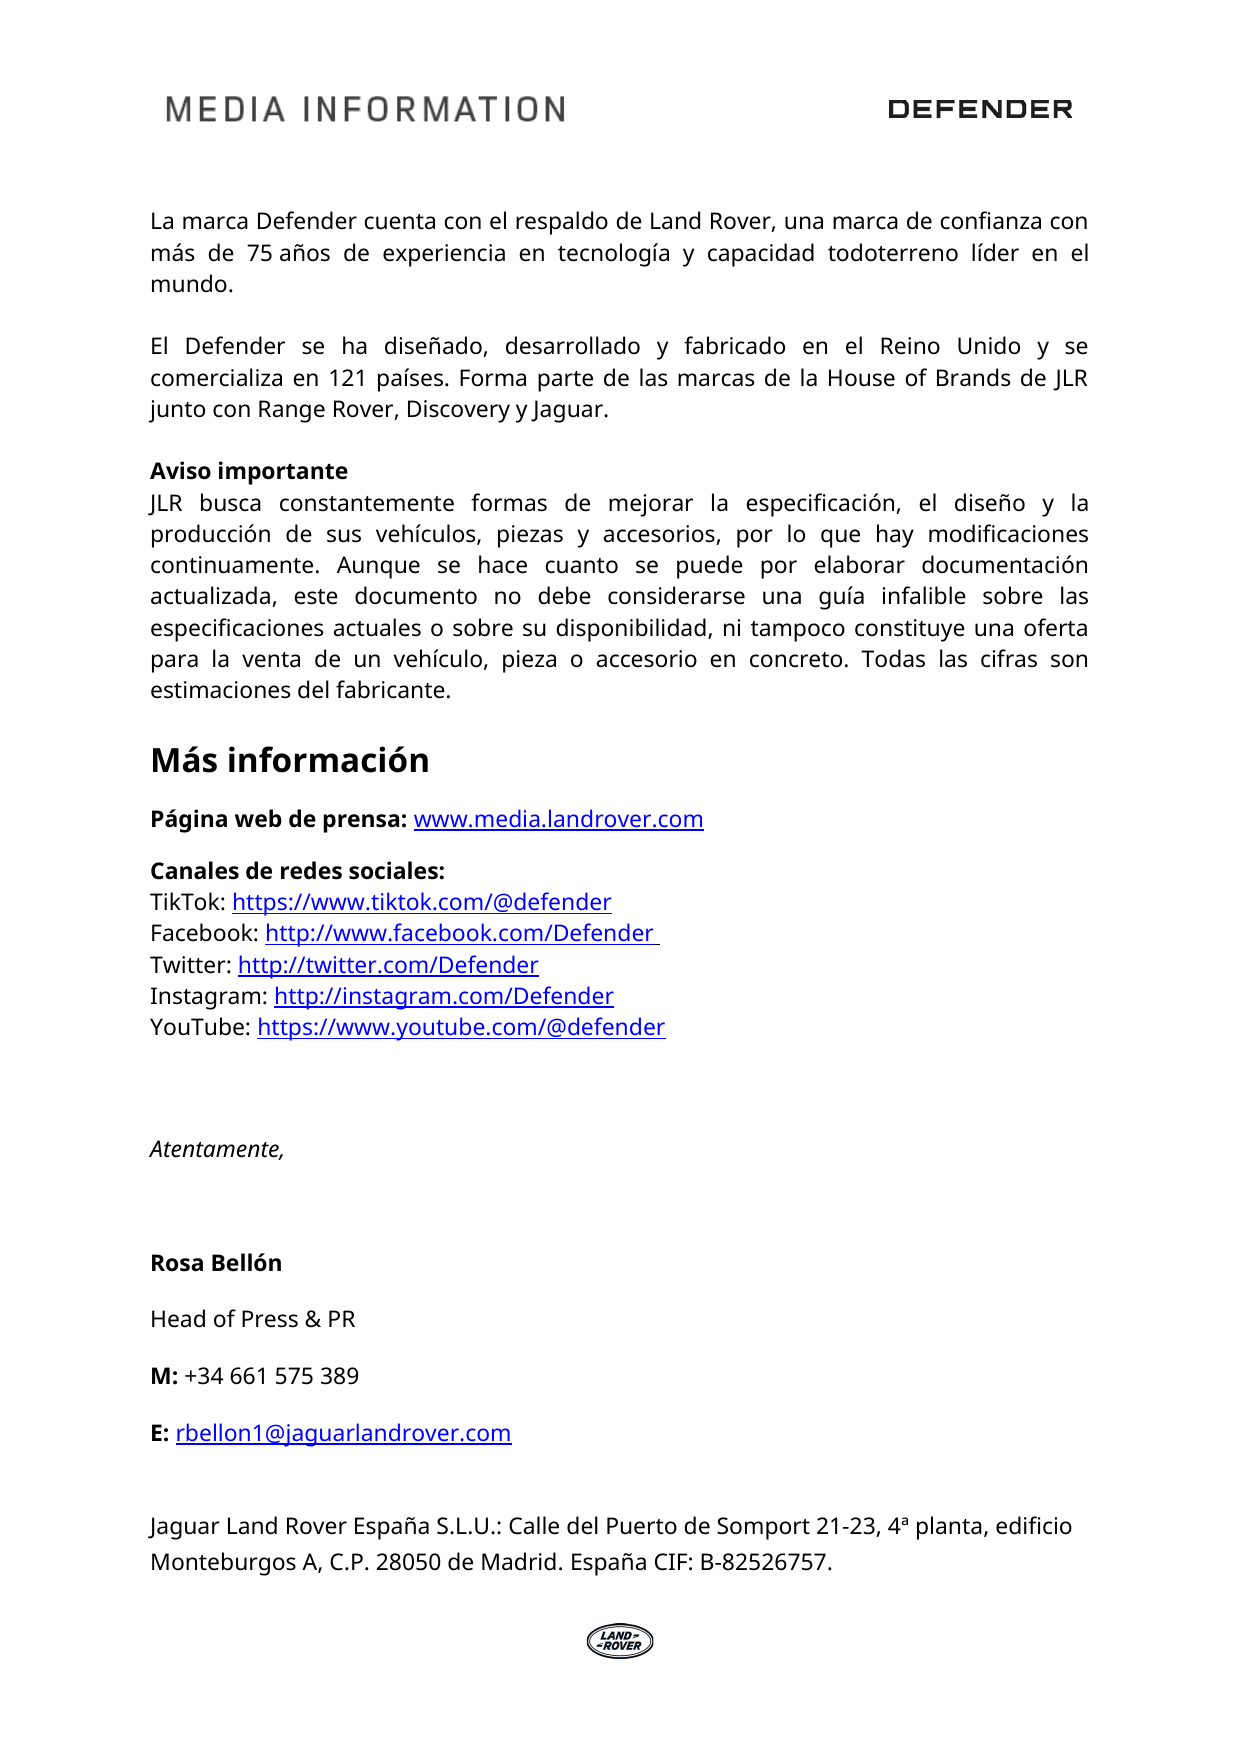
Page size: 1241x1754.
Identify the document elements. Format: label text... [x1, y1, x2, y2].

text Twitter: http://twitter.com/Defender [150, 948, 1090, 980]
text TikTok: https://www.tiktok.com/@defender [150, 886, 1090, 917]
text El Defender se ha diseñado, desarrollado y fabricado en el Reino Unido y se comercializa en 121 países. Forma parte de las marcas de la House of Brands de JLR junto con Range Rover, Discovery y Jaguar. [150, 330, 1090, 424]
picture [150, 75, 586, 154]
text E: rbellon1@jaguarlandrover.com [150, 1417, 1090, 1448]
text JLR busca constantemente formas de mejorar la especificación, el diseño y la producción de sus vehículos, piezas y accesorios, por lo que hay modificaciones continuamente. Aunque se hace cuanto se puede por elaborar documentación actualizada, este documento no debe considerarse una guía infalible sobre las especificaciones actuales o sobre su disponibilidad, ni tampoco constituye una oferta para la venta de un vehículo, pieza o accesorio en concreto. Todas las cifras son estimaciones del fabricante. [150, 486, 1090, 705]
picture [586, 1623, 654, 1659]
text Atentamente, [150, 1133, 1090, 1164]
text M: +34 661 575 389 [150, 1360, 1090, 1391]
text Rosa Bellón [150, 1247, 1090, 1278]
picture [889, 100, 1073, 118]
text Canales de redes sociales: [150, 855, 1090, 886]
text Página web de prensa: www.media.landrover.com [150, 803, 1090, 834]
text La marca Defender cuenta con el respaldo de Land Rover, una marca de confianza con más de 75 años de experiencia en tecnología y capacidad todoterreno líder en el mundo. [150, 205, 1090, 299]
text Head of Press & PR [150, 1303, 1090, 1335]
text Facebook: http://www.facebook.com/Defender [150, 917, 1090, 948]
text Instagram: http://instagram.com/Defender YouTube: https://www.youtube.com/@defender [150, 980, 1090, 1042]
text Jaguar Land Rover España S.L.U.: Calle del Puerto de Somport 21-23, 4ª planta, edificio Monteburgos A, C.P. 28050 de Madrid. España CIF: B-82526757. [150, 1474, 1090, 1577]
text Aviso importante [150, 455, 1090, 486]
text Más información [150, 736, 1090, 782]
